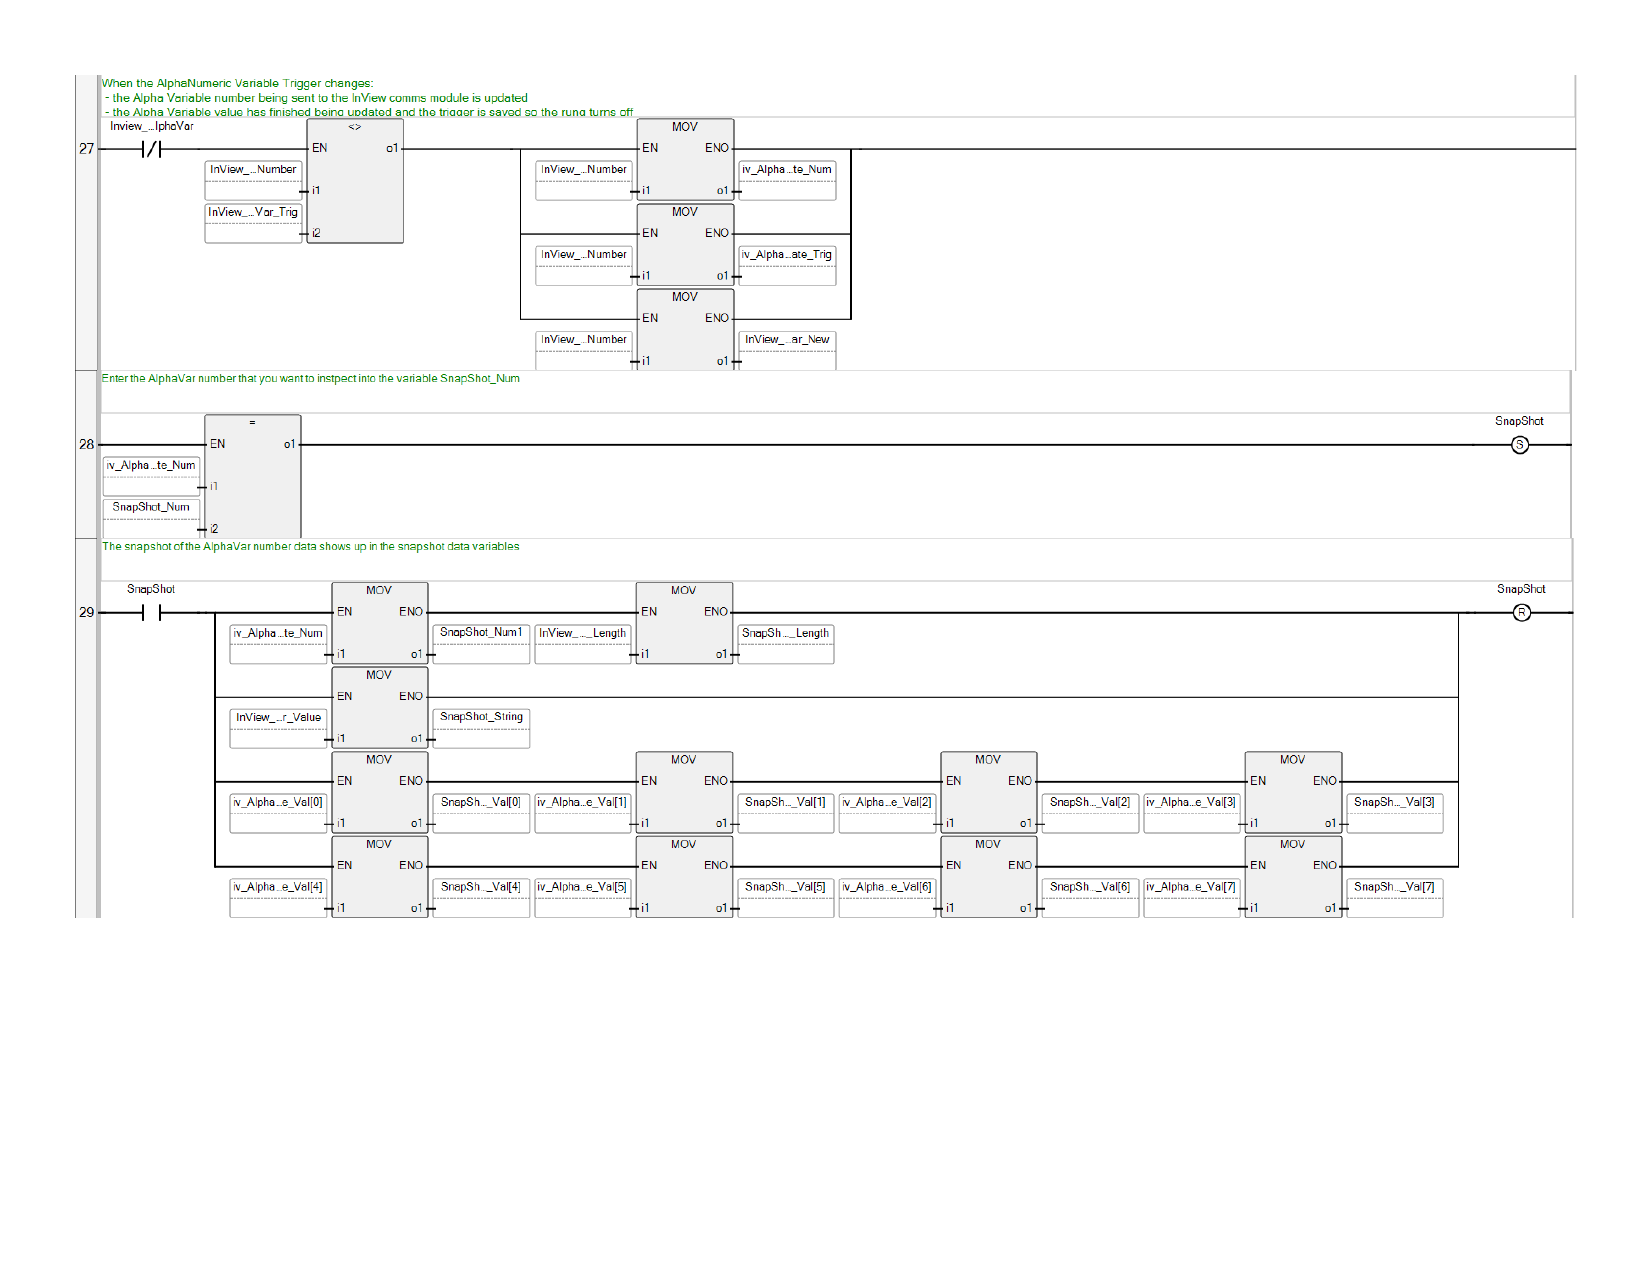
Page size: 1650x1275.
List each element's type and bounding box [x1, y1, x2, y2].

picture [75, 75, 1577, 918]
